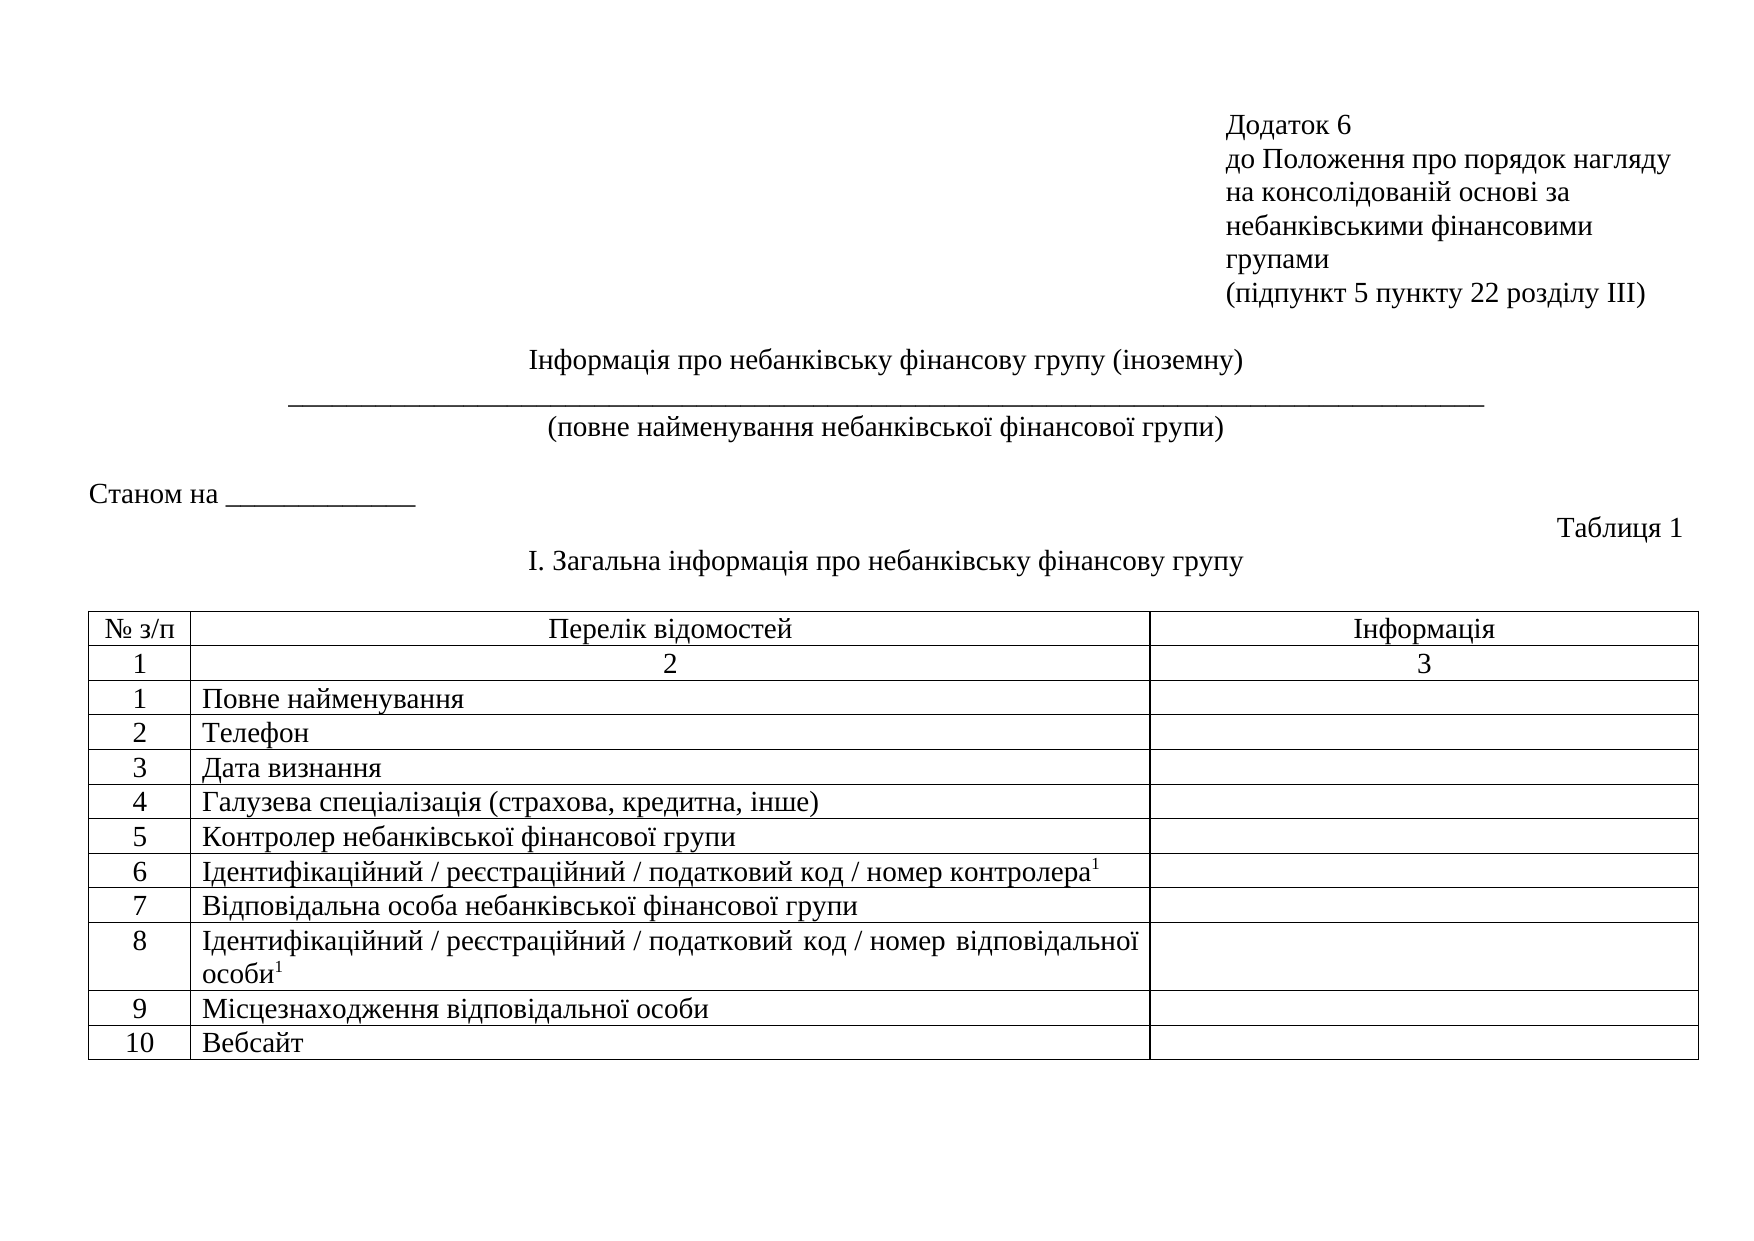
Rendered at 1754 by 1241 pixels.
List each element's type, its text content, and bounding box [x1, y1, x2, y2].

table_cell 3 [89, 750, 190, 783]
subtitle Додаток 6 [1226, 107, 1683, 141]
table_header № з/п [89, 612, 190, 645]
table_cell 6 [89, 854, 190, 887]
table_cell 1 [89, 646, 190, 680]
table_cell [1151, 715, 1698, 749]
table_cell 5 [89, 819, 190, 853]
table_cell [1151, 750, 1698, 783]
table_cell 8 [89, 923, 190, 990]
text до Положення про порядок нагляду на консолідованій основі за небанківськими фінансовими групами [1226, 141, 1683, 275]
table_cell Контролер небанківської фінансової групи [191, 819, 1149, 853]
table_cell 2 [89, 715, 190, 749]
table_header Перелік відомостей [191, 612, 1149, 645]
table_cell 1 [89, 681, 190, 714]
table_cell Вебсайт [191, 1026, 1149, 1059]
text Інформація про небанківську фінансову групу (іноземну) [89, 342, 1683, 376]
table_cell 7 [89, 888, 190, 922]
table_cell Дата визнання [191, 750, 1149, 783]
text __________________________________________________________________________________ [89, 376, 1683, 409]
table_cell Відповідальна особа небанківської фінансової групи [191, 888, 1149, 922]
table_cell Телефон [191, 715, 1149, 749]
table_cell 3 [1151, 646, 1698, 680]
table_cell [1151, 854, 1698, 887]
table_cell [1151, 1026, 1698, 1059]
text (повне найменування небанківської фінансової групи) [89, 409, 1683, 443]
table_cell [1151, 923, 1698, 990]
table_header Інформація [1151, 612, 1698, 645]
table_cell [1151, 819, 1698, 853]
table_cell [1151, 888, 1698, 922]
text І. Загальна інформація про небанківську фінансову групу [89, 543, 1683, 577]
table_cell 9 [89, 991, 190, 1024]
text Станом на _____________ [89, 476, 1683, 510]
table_cell 10 [89, 1026, 190, 1059]
table_cell [1151, 785, 1698, 818]
table_cell Галузева спеціалізація (страхова, кредитна, інше) [191, 785, 1149, 818]
table_cell Ідентифікаційний / реєстраційний / податковий код / номер контролера1 [191, 854, 1149, 887]
table_cell 2 [191, 646, 1149, 680]
table_cell Місцезнаходження відповідальної особи [191, 991, 1149, 1024]
table_cell 4 [89, 785, 190, 818]
table_cell Ідентифікаційний / реєстраційний / податковий код / номер відповідальної особи1 [191, 923, 1149, 990]
text (підпункт 5 пункту 22 розділу ІІІ) [1226, 275, 1683, 309]
text Таблиця 1 [89, 510, 1683, 543]
table_cell Повне найменування [191, 681, 1149, 714]
table_cell [1151, 681, 1698, 714]
table_cell [1151, 991, 1698, 1024]
